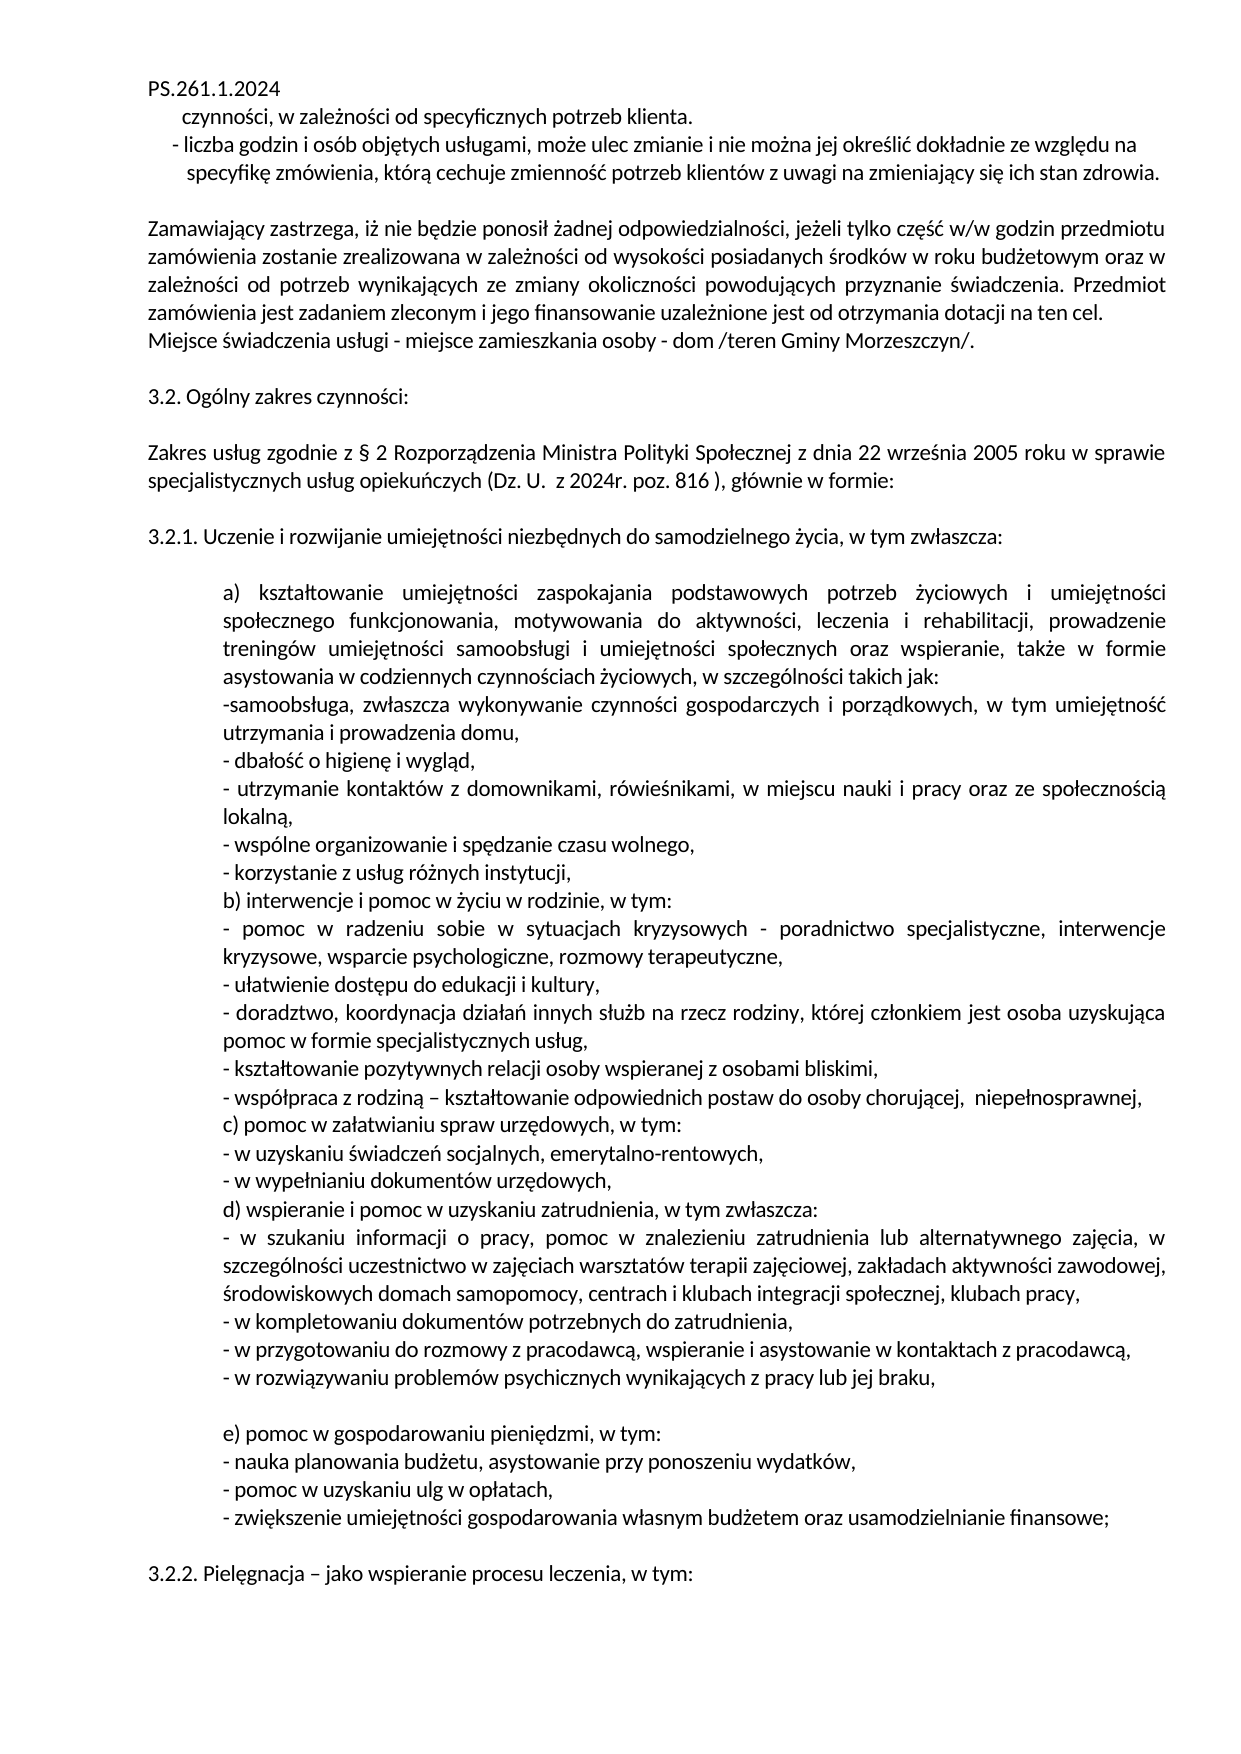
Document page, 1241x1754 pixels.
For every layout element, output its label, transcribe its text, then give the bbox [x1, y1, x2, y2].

text - dbałość o higienę i wygląd, [148, 746, 1167, 774]
text - w uzyskaniu świadczeń socjalnych, emerytalno-rentowych, [148, 1139, 1167, 1167]
text - w przygotowaniu do rozmowy z pracodawcą, wspieranie i asystowanie w kontaktach z pracodawcą, [148, 1335, 1167, 1363]
text - doradztwo, koordynacja działań innych służb na rzecz rodziny, której członkiem jest osoba uzyskująca pomoc w formie specjalistycznych usług, [223, 998, 1167, 1054]
text - pomoc w uzyskaniu ulg w opłatach, [148, 1475, 1167, 1503]
text Zakres usług zgodnie z § 2 Rozporządzenia Ministra Polityki Społecznej z dnia 22 września 2005 roku w sprawie specjalistycznych usług opiekuńczych (Dz. U. z 2024r. poz. 816 ), głównie w formie: [148, 438, 1167, 494]
text - utrzymanie kontaktów z domownikami, rówieśnikami, w miejscu nauki i pracy oraz ze społecznością lokalną, [223, 774, 1167, 830]
text - w szukaniu informacji o pracy, pomoc w znalezieniu zatrudnienia lub alternatywnego zajęcia, w szczególności uczestnictwo w zajęciach warsztatów terapii zajęciowej, zakładach aktywności zawodowej, środowiskowych domach samopomocy, centrach i klubach integracji społecznej, klubach pracy, [223, 1223, 1167, 1307]
text - korzystanie z usług różnych instytucji, [148, 858, 1167, 886]
text - w wypełnianiu dokumentów urzędowych, [148, 1167, 1167, 1195]
text - pomoc w radzeniu sobie w sytuacjach kryzysowych - poradnictwo specjalistyczne, interwencje kryzysowe, wsparcie psychologiczne, rozmowy terapeutyczne, [223, 914, 1167, 971]
text -samoobsługa, zwłaszcza wykonywanie czynności gospodarczych i porządkowych, w tym umiejętność utrzymania i prowadzenia domu, [223, 690, 1167, 746]
text b) interwencje i pomoc w życiu w rodzinie, w tym: [148, 886, 1167, 914]
text - ułatwienie dostępu do edukacji i kultury, [223, 971, 1167, 998]
text - kształtowanie pozytywnych relacji osoby wspieranej z osobami bliskimi, [148, 1054, 1167, 1083]
text - współpraca z rodziną – kształtowanie odpowiednich postaw do osoby chorującej, niepełnosprawnej, [223, 1083, 1167, 1111]
text specyfikę zmówienia, którą cechuje zmienność potrzeb klientów z uwagi na zmieniający się ich stan zdrowia. [148, 158, 1167, 186]
text - nauka planowania budżetu, asystowanie przy ponoszeniu wydatków, [148, 1447, 1167, 1475]
text e) pomoc w gospodarowaniu pieniędzmi, w tym: [148, 1419, 1167, 1447]
text 3.2.1. Uczenie i rozwijanie umiejętności niezbędnych do samodzielnego życia, w tym zwłaszcza: [148, 522, 1167, 550]
text d) wspieranie i pomoc w uzyskaniu zatrudnienia, w tym zwłaszcza: [148, 1195, 1167, 1223]
text 3.2.2. Pielęgnacja – jako wspieranie procesu leczenia, w tym: [148, 1559, 1167, 1587]
text 3.2. Ogólny zakres czynności: [148, 382, 1167, 410]
text a) kształtowanie umiejętności zaspokajania podstawowych potrzeb życiowych i umiejętności społecznego funkcjonowania, motywowania do aktywności, leczenia i rehabilitacji, prowadzenie treningów umiejętności samoobsługi i umiejętności społecznych oraz wspieranie, także w formie asystowania w codziennych czynnościach życiowych, w szczególności takich jak: [223, 578, 1167, 690]
text - w rozwiązywaniu problemów psychicznych wynikających z pracy lub jej braku, [148, 1363, 1167, 1391]
text Zamawiający zastrzega, iż nie będzie ponosił żadnej odpowiedzialności, jeżeli tylko część w/w godzin przedmiotu zamówienia zostanie zrealizowana w zależności od wysokości posiadanych środków w roku budżetowym oraz w zależności od potrzeb wynikających ze zmiany okoliczności powodujących przyznanie świadczenia. Przedmiot zamówienia jest zadaniem zleconym i jego finansowanie uzależnione jest od otrzymania dotacji na ten cel. [148, 214, 1167, 326]
text Miejsce świadczenia usługi - miejsce zamieszkania osoby - dom /teren Gminy Morzeszczyn/. [148, 326, 1167, 354]
text - w kompletowaniu dokumentów potrzebnych do zatrudnienia, [148, 1307, 1167, 1335]
text - wspólne organizowanie i spędzanie czasu wolnego, [148, 830, 1167, 858]
text - liczba godzin i osób objętych usługami, może ulec zmianie i nie można jej określić dokładnie ze względu na [148, 130, 1167, 158]
text - zwiększenie umiejętności gospodarowania własnym budżetem oraz usamodzielnianie finansowe; [148, 1503, 1167, 1531]
text czynności, w zależności od specyficznych potrzeb klienta. [148, 102, 1167, 130]
text c) pomoc w załatwianiu spraw urzędowych, w tym: [148, 1111, 1167, 1139]
